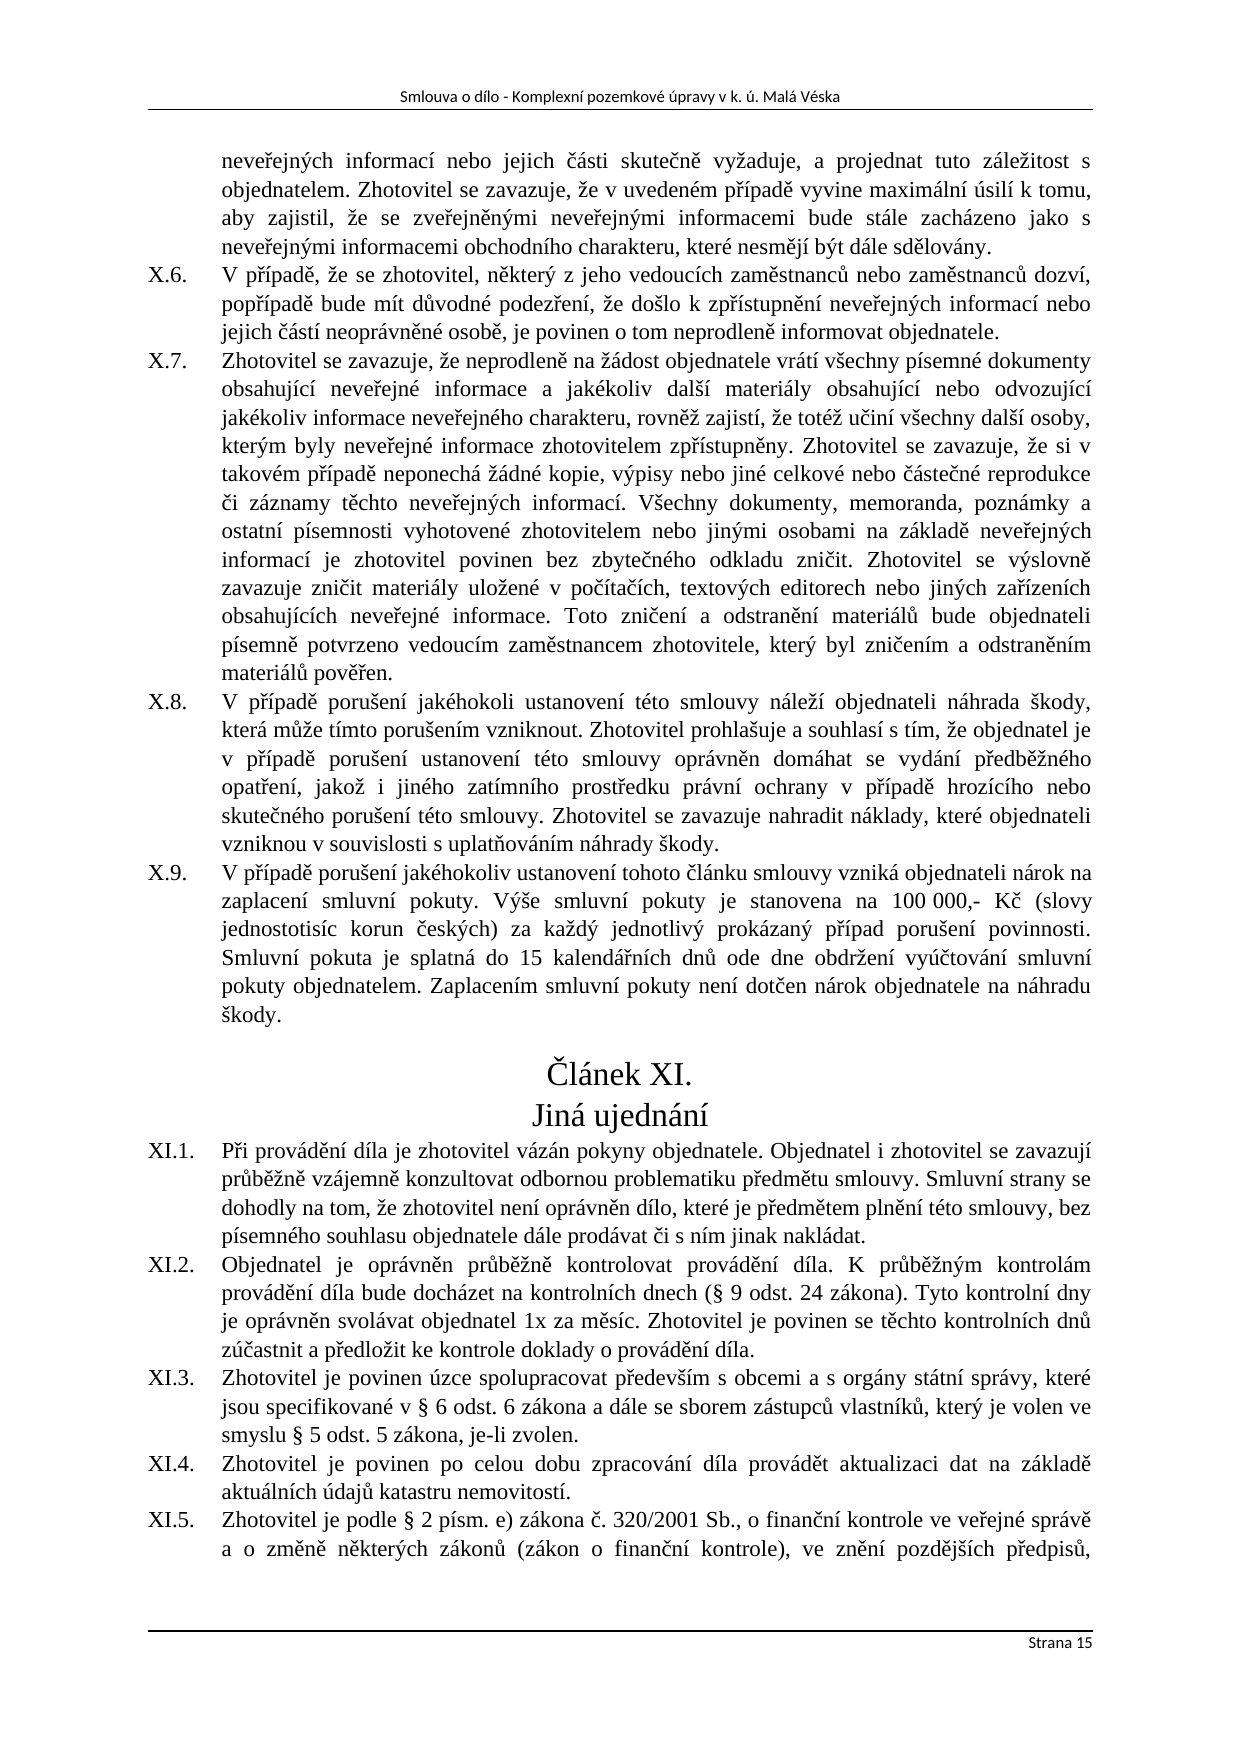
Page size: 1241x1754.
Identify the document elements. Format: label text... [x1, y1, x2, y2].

list Zhotovitel je povinen po celou dobu zpracování díla provádět aktualizaci dat na základě aktuálních údajů katastru nemovitostí. [148, 1450, 1093, 1504]
list V případě, že se zhotovitel, některý z jeho vedoucích zaměstnanců nebo zaměstnanců dozví, popřípadě bude mít důvodné podezření, že došlo k zpřístupnění neveřejných informací nebo jejich částí neoprávněné osobě, je povinen o tom neprodleně informovat objednatele. [148, 261, 1093, 344]
list Při provádění díla je zhotovitel vázán pokyny objednatele. Objednatel i zhotovitel se zavazují průběžně vzájemně konzultovat odbornou problematiku předmětu smlouvy. Smluvní strany se dohodly na tom, že zhotovitel není oprávněn dílo, které je předmětem plnění této smlouvy, bez písemného souhlasu objednatele dále prodávat či s ním jinak nakládat. [148, 1137, 1093, 1248]
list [148, 1507, 1093, 1561]
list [148, 148, 1093, 259]
list Zhotovitel je povinen úzce spolupracovat především s obcemi a s orgány státní správy, které jsou specifikované v § 6 odst. 6 zákona a dále se sborem zástupců vlastníků, který je volen ve smyslu § 5 odst. 5 zákona, je-li zvolen. [148, 1364, 1093, 1448]
subtitle Jiná ujednání [148, 1054, 1093, 1134]
list V případě porušení jakéhokoli ustanovení této smlouvy náleží objednateli náhrada škody, která může tímto porušením vzniknout. Zhotovitel prohlašuje a souhlasí s tím, že objednatel je v případě porušení ustanovení této smlouvy oprávněn domáhat se vydání předběžného opatření, jakož i jiného zatímního prostředku právní ochrany v případě hrozícího nebo skutečného porušení této smlouvy. Zhotovitel se zavazuje nahradit náklady, které objednateli vzniknou v souvislosti s uplatňováním náhrady škody. [148, 688, 1093, 856]
list Zhotovitel se zavazuje, že neprodleně na žádost objednatele vrátí všechny písemné dokumenty obsahující neveřejné informace a jakékoliv další materiály obsahující nebo odvozující jakékoliv informace neveřejného charakteru, rovněž zajistí, že totéž učiní všechny další osoby, kterým byly neveřejné informace zhotovitelem zpřístupněny. Zhotovitel se zavazuje, že si v takovém případě neponechá žádné kopie, výpisy nebo jiné celkové nebo částečné reprodukce či záznamy těchto neveřejných informací. Všechny dokumenty, memoranda, poznámky a ostatní písemnosti vyhotovené zhotovitelem nebo jinými osobami na základě neveřejných informací je zhotovitel povinen bez zbytečného odkladu zničit. Zhotovitel se výslovně zavazuje zničit materiály uložené v počítačích, textových editorech nebo jiných zařízeních obsahujících neveřejné informace. Toto zničení a odstranění materiálů bude objednateli písemně potvrzeno vedoucím zaměstnancem zhotovitele, který byl zničením a odstraněním materiálů pověřen. [148, 347, 1093, 686]
list Objednatel je oprávněn průběžně kontrolovat provádění díla. K průběžným kontrolám provádění díla bude docházet na kontrolních dnech (§ 9 odst. 24 zákona). Tyto kontrolní dny je oprávněn svolávat objednatel 1x za měsíc. Zhotovitel je povinen se těchto kontrolních dnů zúčastnit a předložit ke kontrole doklady o provádění díla. [148, 1251, 1093, 1362]
list V případě porušení jakéhokoliv ustanovení tohoto článku smlouvy vzniká objednateli nárok na zaplacení smluvní pokuty. Výše smluvní pokuty je stanovena na 100 000,- Kč (slovy jednostotisíc korun českých) za každý jednotlivý prokázaný případ porušení povinnosti. Smluvní pokuta je splatná do 15 kalendářních dnů ode dne obdržení vyúčtování smluvní pokuty objednatelem. Zaplacením smluvní pokuty není dotčen nárok objednatele na náhradu škody. [148, 858, 1093, 1027]
